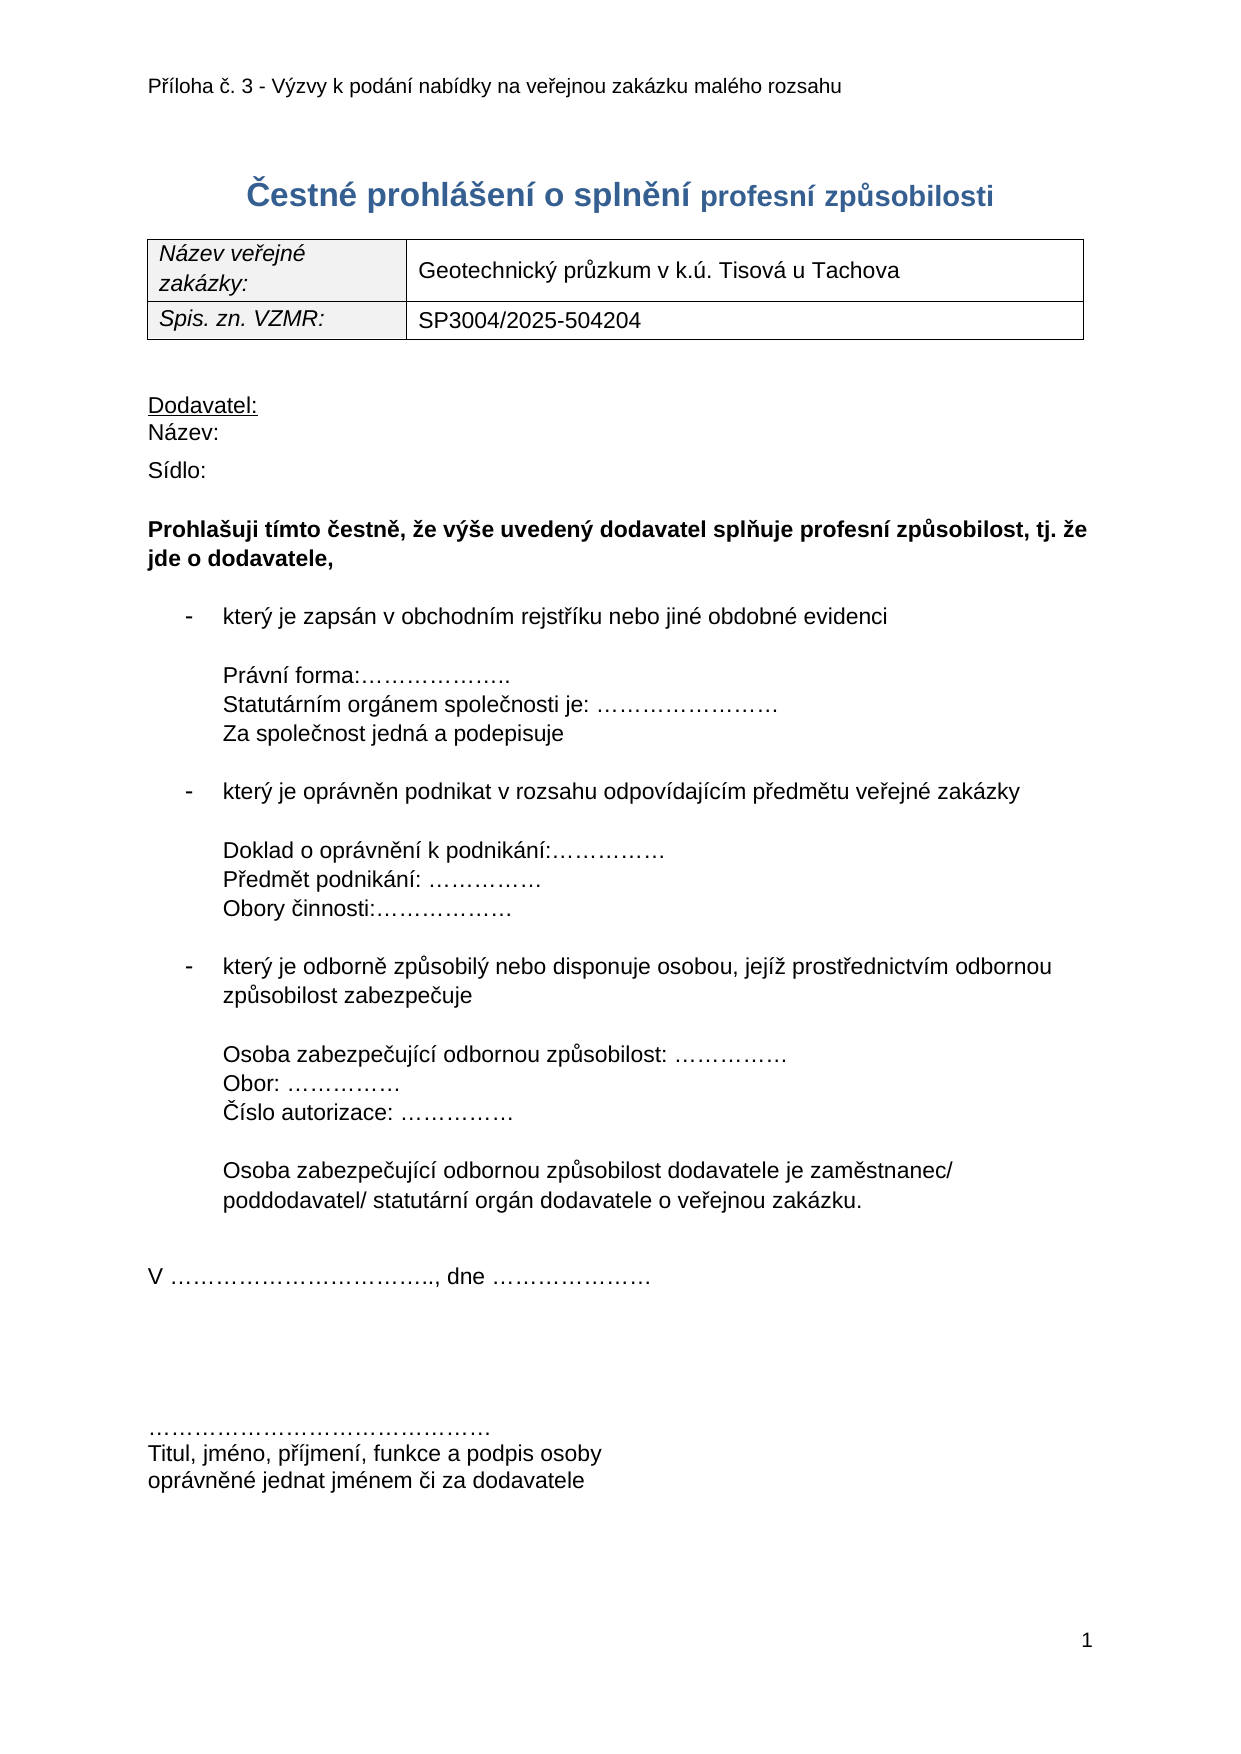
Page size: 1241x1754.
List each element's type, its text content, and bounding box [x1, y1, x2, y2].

list který je zapsán v obchodním rejstříku nebo jiné obdobné evidenci [185, 600, 1093, 629]
list Právní forma:……………….. [223, 659, 1093, 688]
table_cell SP3004/2025-504204 [407, 302, 1083, 338]
list Předmět podnikání: …………… [223, 863, 1093, 892]
text Prohlašuji tímto čestně, že výše uvedený dodavatel splňuje profesní způsobilost, tj. že jde o dodavatele, [148, 513, 1093, 571]
list Osoba zabezpečující odbornou způsobilost dodavatele je zaměstnanec/ poddodavatel/ statutární orgán dodavatele o veřejnou zakázku. [223, 1154, 1093, 1213]
text ……………………………………… [148, 1414, 1093, 1440]
table_cell Spis. zn. VZMR: [148, 302, 406, 338]
text Titul, jméno, příjmení, funkce a podpis osoby [148, 1440, 1093, 1467]
list Číslo autorizace: …………… [223, 1096, 1093, 1125]
list Za společnost jedná a podepisuje [223, 717, 1093, 746]
list který je odborně způsobilý nebo disponuje osobou, jejíž prostřednictvím odbornou způsobilost zabezpečuje [185, 950, 1093, 1009]
list Statutárním orgánem společnosti je: …………………… [223, 688, 1093, 717]
table_header Název veřejné zakázky: [148, 240, 406, 301]
text oprávněné jednat jménem či za dodavatele [148, 1467, 1093, 1493]
text Dodavatel: [148, 392, 1093, 418]
list který je oprávněn podnikat v rozsahu odpovídajícím předmětu veřejné zakázky [185, 775, 1093, 804]
text Sídlo: [148, 457, 1093, 484]
list Obory činnosti:……………… [223, 892, 1093, 921]
text Název: [148, 418, 1093, 445]
list Osoba zabezpečující odbornou způsobilost: …………… [223, 1038, 1093, 1067]
list Doklad o oprávnění k podnikání:…………… [223, 834, 1093, 863]
table_header Geotechnický průzkum v k.ú. Tisová u Tachova [407, 240, 1083, 301]
text V …………………………….., dne ………………… [148, 1263, 1093, 1289]
subtitle Čestné prohlášení o splnění profesní způsobilosti [148, 175, 1093, 214]
list Obor: …………… [223, 1067, 1093, 1096]
